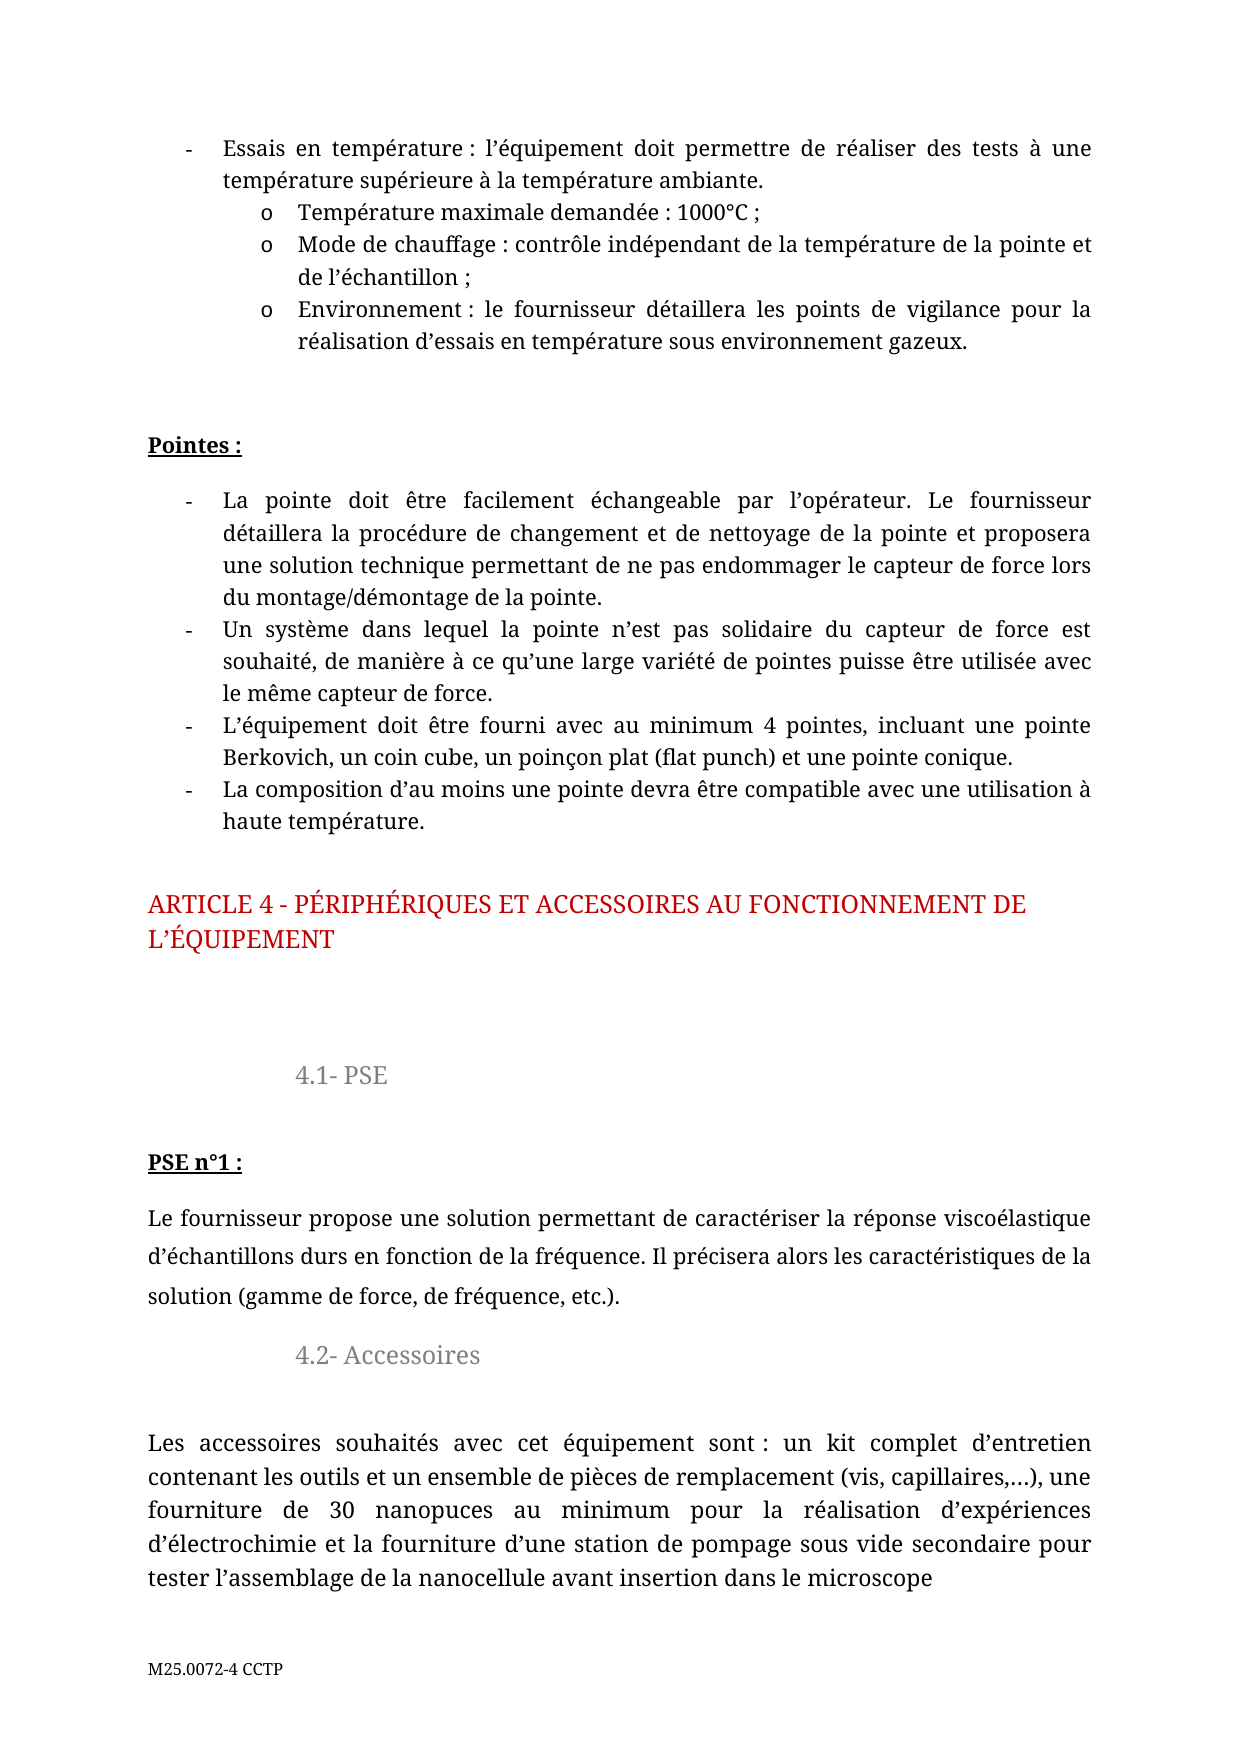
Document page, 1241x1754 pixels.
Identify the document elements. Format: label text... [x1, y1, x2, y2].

list L’équipement doit être fourni avec au minimum 4 pointes, incluant une pointe Berkovich, un coin cube, un poinçon plat (flat punch) et une pointe conique. [185, 710, 1093, 772]
text Les accessoires souhaités avec cet équipement sont : un kit complet d’entretien contenant les outils et un ensemble de pièces de remplacement (vis, capillaires,…), une fourniture de 30 nanopuces au minimum pour la réalisation d’expériences d’électrochimie et la fourniture d’une station de pompage sous vide secondaire pour tester l’assemblage de la nanocellule avant insertion dans le microscope [148, 1427, 1093, 1593]
text Le fournisseur propose une solution permettant de caractériser la réponse viscoélastique d’échantillons durs en fonction de la fréquence. Il précisera alors les caractéristiques de la solution (gamme de force, de fréquence, etc.). [148, 1202, 1093, 1312]
list Essais en température : l’équipement doit permettre de réaliser des tests à une température supérieure à la température ambiante. [185, 133, 1093, 195]
list Environnement : le fournisseur détaillera les points de vigilance pour la réalisation d’essais en température sous environnement gazeux. [260, 294, 1093, 356]
text PSE n°1 : [148, 1147, 1093, 1177]
list La pointe doit être facilement échangeable par l’opérateur. Le fournisseur détaillera la procédure de changement et de nettoyage de la pointe et proposera une solution technique permettant de ne pas endommager le capteur de force lors du montage/démontage de la pointe. [185, 486, 1093, 612]
list Un système dans lequel la pointe n’est pas solidaire du capteur de force est souhaité, de manière à ce qu’une large variété de pointes puisse être utilisée avec le même capteur de force. [185, 614, 1093, 708]
list La composition d’au moins une pointe devra être compatible avec une utilisation à haute température. [185, 774, 1093, 836]
subtitle ARTICLE 4 - PÉRIPHÉRIQUES ET ACCESSOIRES AU FONCTIONNEMENT DE L’ÉQUIPEMENT [148, 887, 1093, 955]
subtitle 4.1- PSE [295, 1058, 1093, 1092]
subtitle 4.2- Accessoires [295, 1338, 1093, 1372]
list Mode de chauffage : contrôle indépendant de la température de la pointe et de l’échantillon ; [260, 229, 1093, 292]
list Température maximale demandée : 1000°C ; [260, 197, 1093, 227]
text Pointes : [148, 430, 1093, 460]
